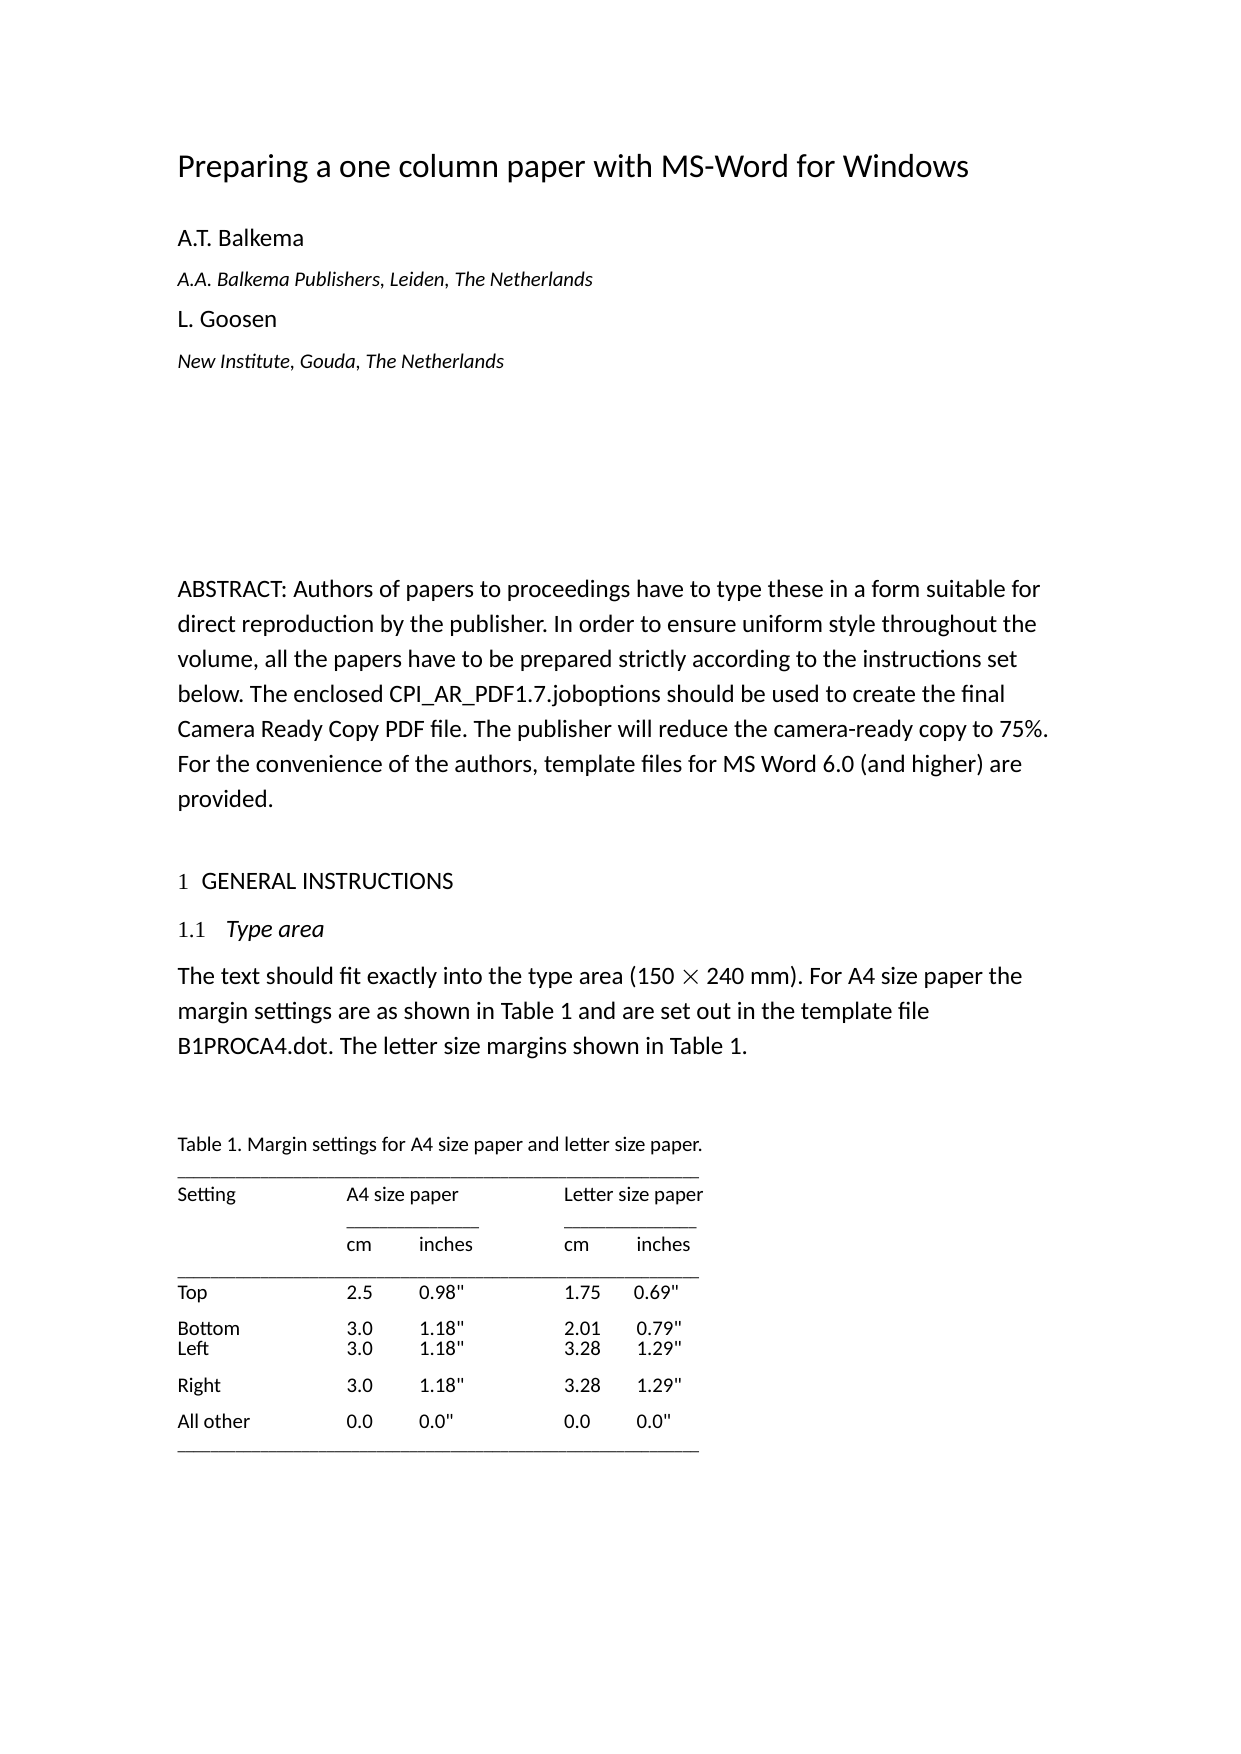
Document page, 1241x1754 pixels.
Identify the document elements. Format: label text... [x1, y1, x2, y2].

text New Institute, Gouda, The Netherlands [177, 350, 1063, 373]
text Top 2.5 0.98" 1.75 0.69" [177, 1283, 1063, 1303]
title Preparing a one column paper with MS-Word for Windows [177, 148, 1063, 185]
text cm inches cm inches [177, 1233, 1063, 1256]
text A.T. Balkema [177, 223, 1063, 252]
text Table 1. Margin settings for A4 size paper and letter size paper. [177, 1133, 1063, 1156]
text A.A. Balkema Publishers, Leiden, The Netherlands [177, 268, 1063, 291]
text Setting A4 size paper Letter size paper [177, 1183, 1063, 1206]
subtitle Type area [177, 913, 1063, 943]
text L. Goosen [177, 304, 1063, 333]
text The text should fit exactly into the type area (150 240 mm). For A4 size paper the margin settings are as shown in Table 1 and are set out in the template file B1PROCA4.dot. The letter size margins shown in Table 1. [177, 960, 1063, 1061]
text ABSTRACT: Authors of papers to proceedings have to type these in a form suitable for direct reproduction by the publisher. In order to ensure uniform style throughout the volume, all the papers have to be prepared strictly according to the instructions set below. The enclosed CPI_AR_PDF1.7.joboptions should be used to create the final Camera Ready Copy PDF file. The publisher will reduce the camera-ready copy to 75%. For the convenience of the authors, template files for MS Word 6.0 (and higher) are provided. [177, 573, 1063, 813]
text Right 3.0 1.18" 3.28 1.29" [177, 1376, 1063, 1396]
subtitle GENERAL INSTRUCTIONS [177, 865, 1063, 896]
text Bottom 3.0 1.18" 2.01 0.79" Left 3.0 1.18" 3.28 1.29" [177, 1320, 1063, 1359]
text All other 0.0 0.0" 0.0 0.0" [177, 1413, 1063, 1432]
